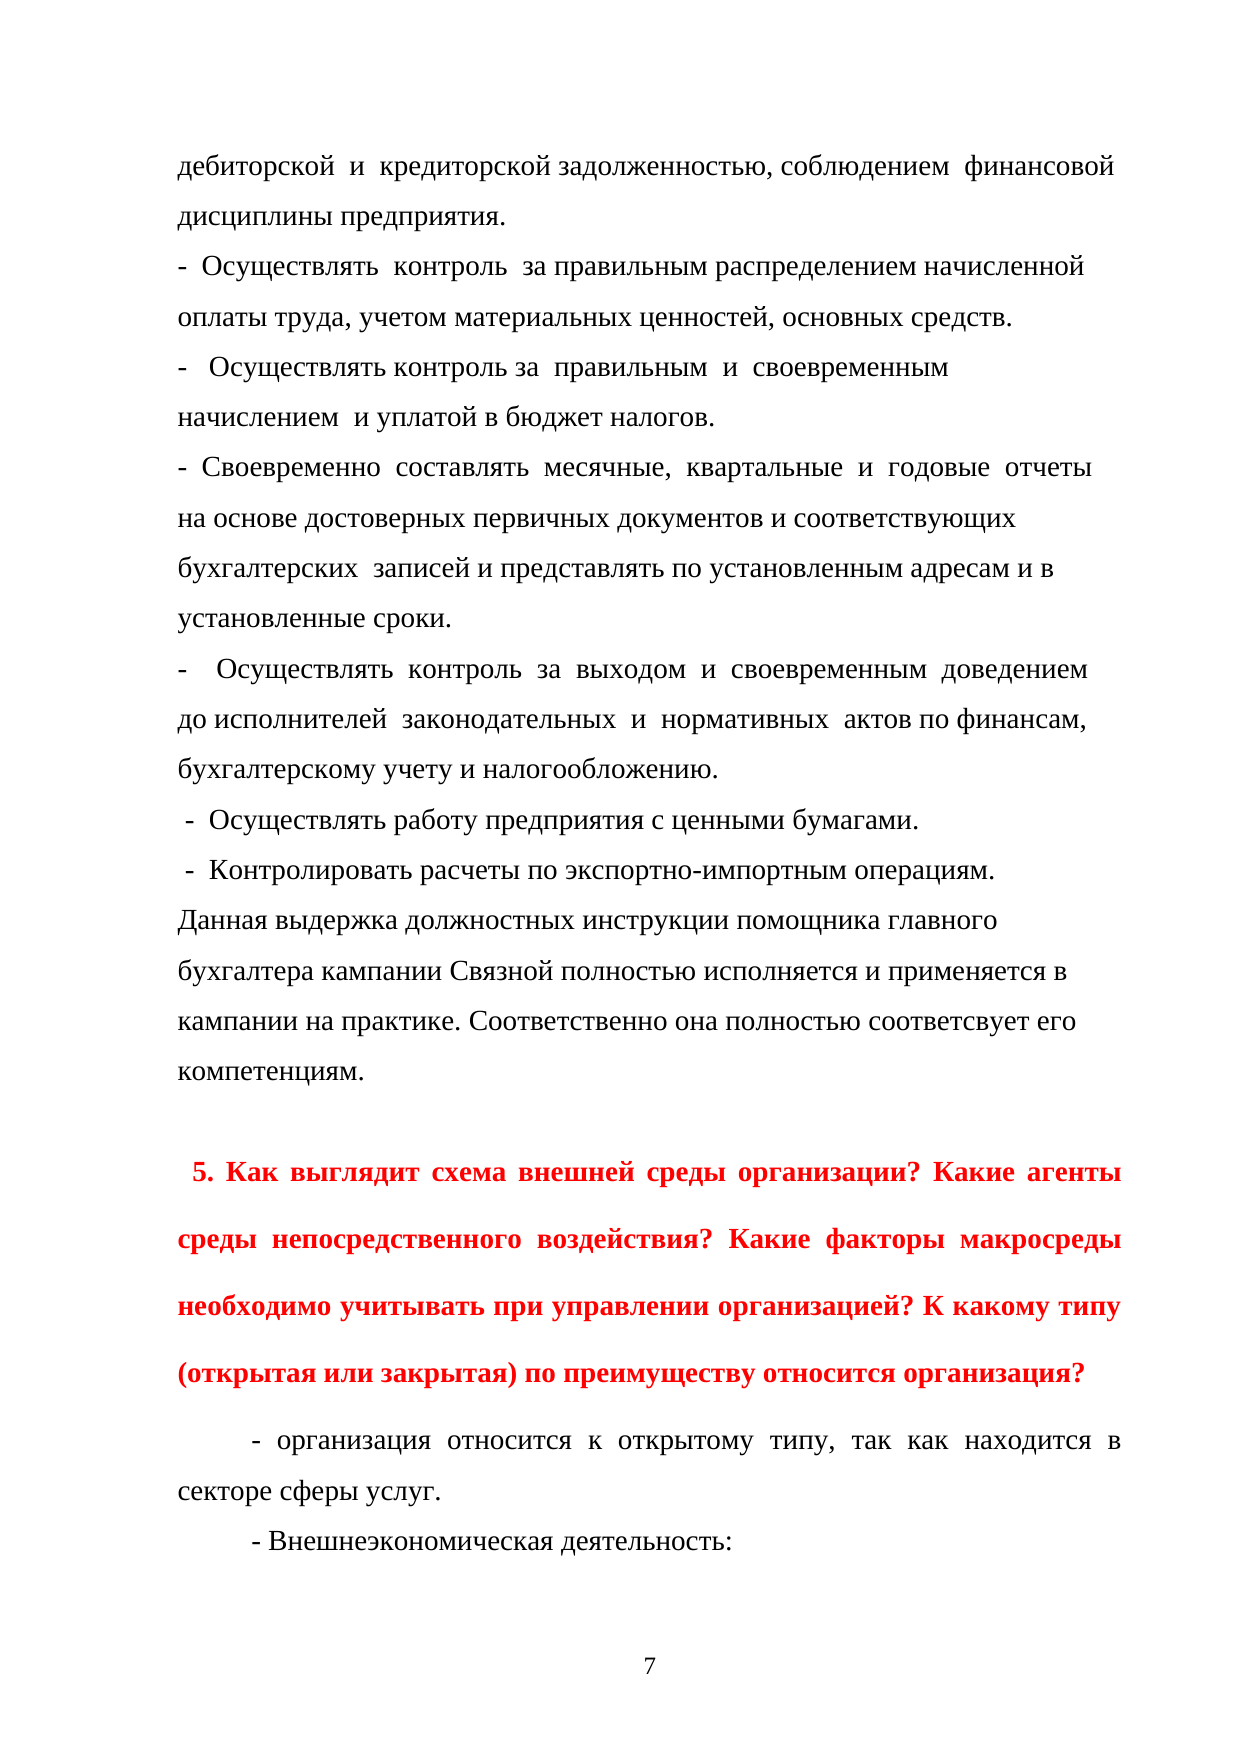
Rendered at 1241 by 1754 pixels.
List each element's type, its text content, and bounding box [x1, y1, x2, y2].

text - Контролировать расчеты по экспортно-импортным операциям. [177, 852, 1122, 886]
text дебиторской и кредиторской задолженностью, соблюдением финансовой дисциплины предприятия. [177, 148, 1122, 232]
text - Осуществлять контроль за правильным и своевременным начислением и уплатой в бюджет налогов. [177, 349, 1122, 433]
text - Осуществлять контроль за выходом и своевременным доведением до исполнителей законодательных и нормативных актов по финансам, бухгалтерскому учету и налогообложению. [177, 651, 1122, 785]
text - Своевременно составлять месячные, квартальные и годовые отчеты на основе достоверных первичных документов и соответствующих бухгалтерских записей и представлять по установленным адресам и в установленные сроки. [177, 449, 1122, 634]
text - Осуществлять работу предприятия с ценными бумагами. [177, 802, 1122, 835]
text - организация относится к открытому типу, так как находится в секторе сферы услуг. [177, 1422, 1122, 1506]
text Данная выдержка должностных инструкции помощника главного бухгалтера кампании Связной полностью исполняется и применяется в кампании на практике. Соответственно она полностью соответсвует его компетенциям. [177, 902, 1122, 1087]
text - Внешнеэкономическая деятельность: [177, 1523, 1122, 1556]
text 5. Как выглядит схема внешней среды организации? Какие агенты среды непосредственного воздействия? Какие факторы макросреды необходимо учитывать при управлении организацией? К какому типу (открытая или закрытая) по преимуществу относится организация? [177, 1154, 1122, 1389]
text - Осуществлять контроль за правильным распределением начисленной оплаты труда, учетом материальных ценностей, основных средств. [177, 248, 1122, 332]
